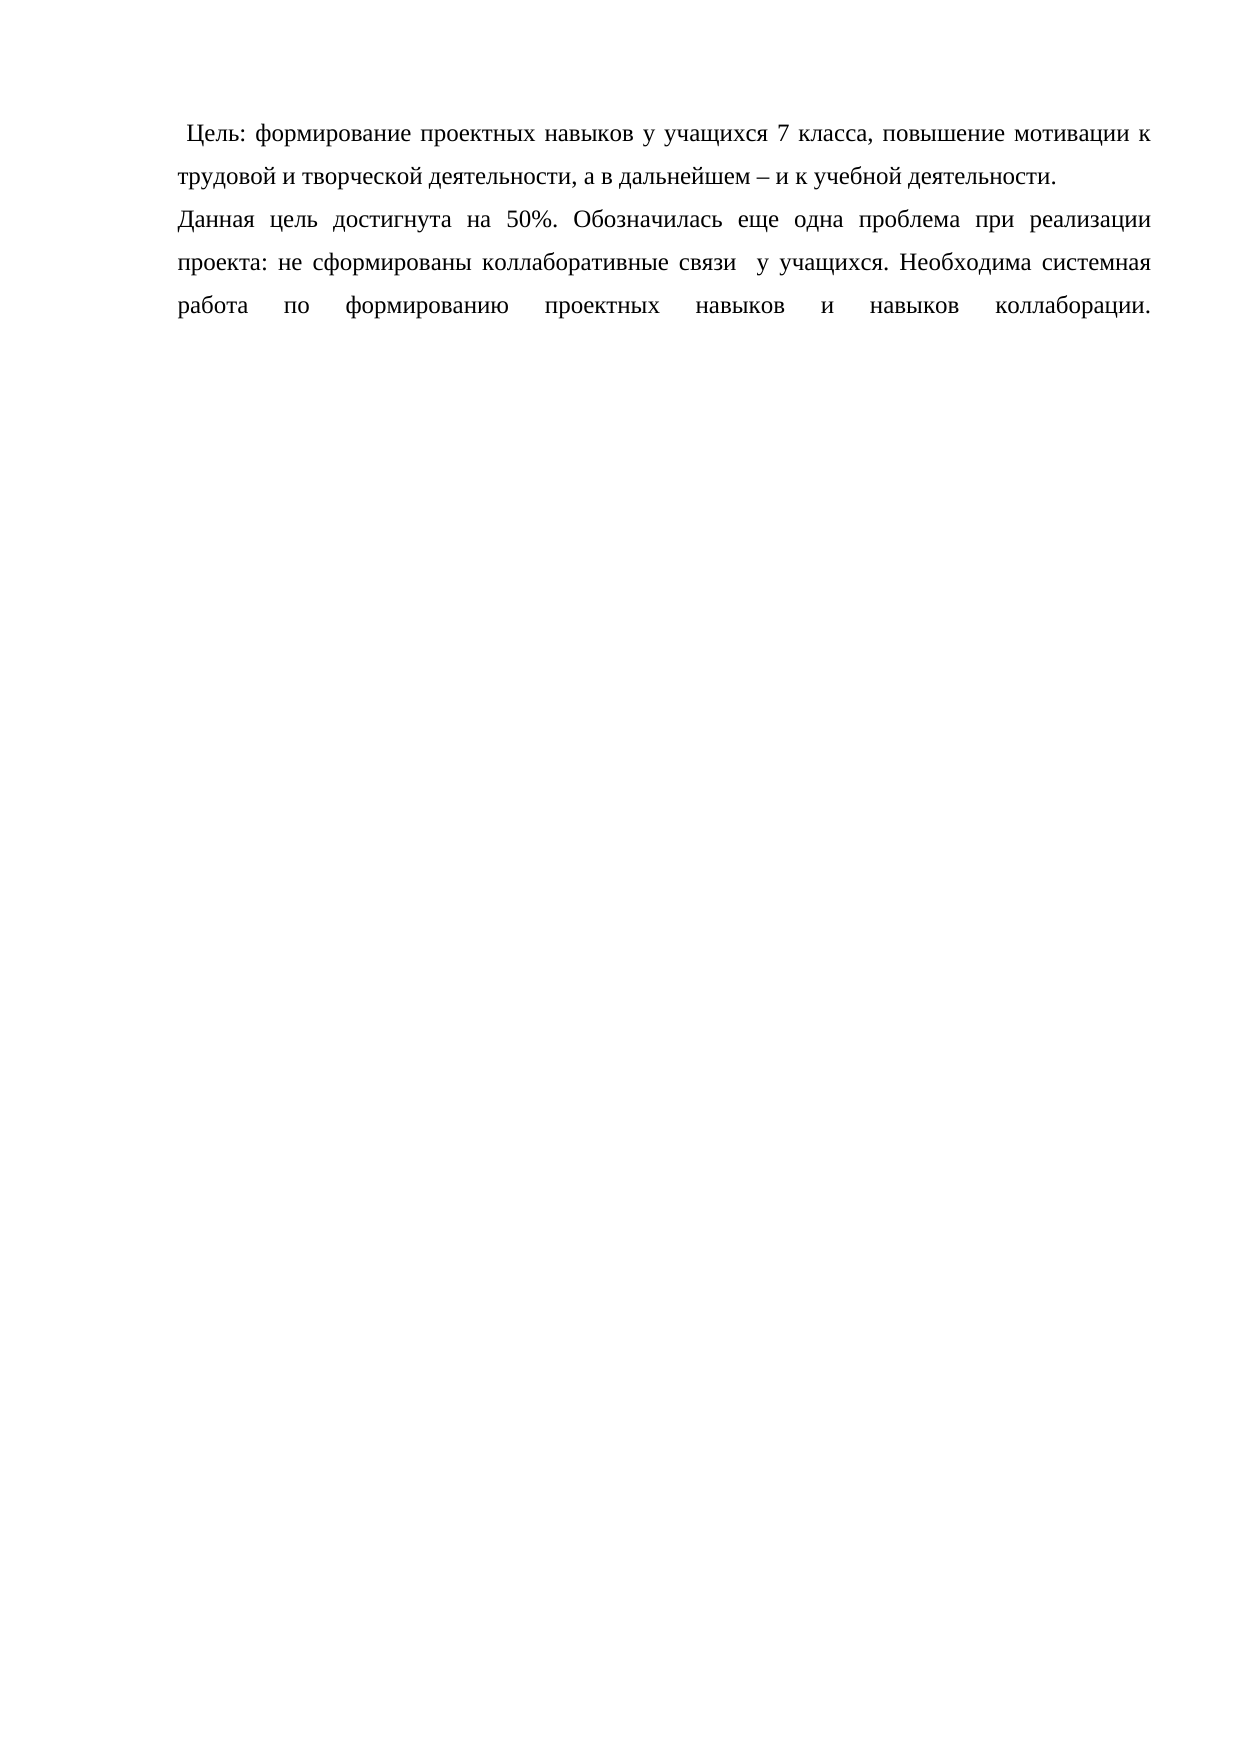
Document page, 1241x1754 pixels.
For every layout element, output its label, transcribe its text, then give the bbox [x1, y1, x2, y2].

text Данная цель достигнута на 50%. Обозначилась еще одна проблема при реализации проекта: не сформированы коллаборативные связи у учащихся. Необходима системная работа по формированию проектных навыков и навыков коллаборации. [177, 204, 1152, 361]
text Цель: формирование проектных навыков у учащихся 7 класса, повышение мотивации к трудовой и творческой деятельности, а в дальнейшем – и к учебной деятельности. [177, 118, 1152, 190]
